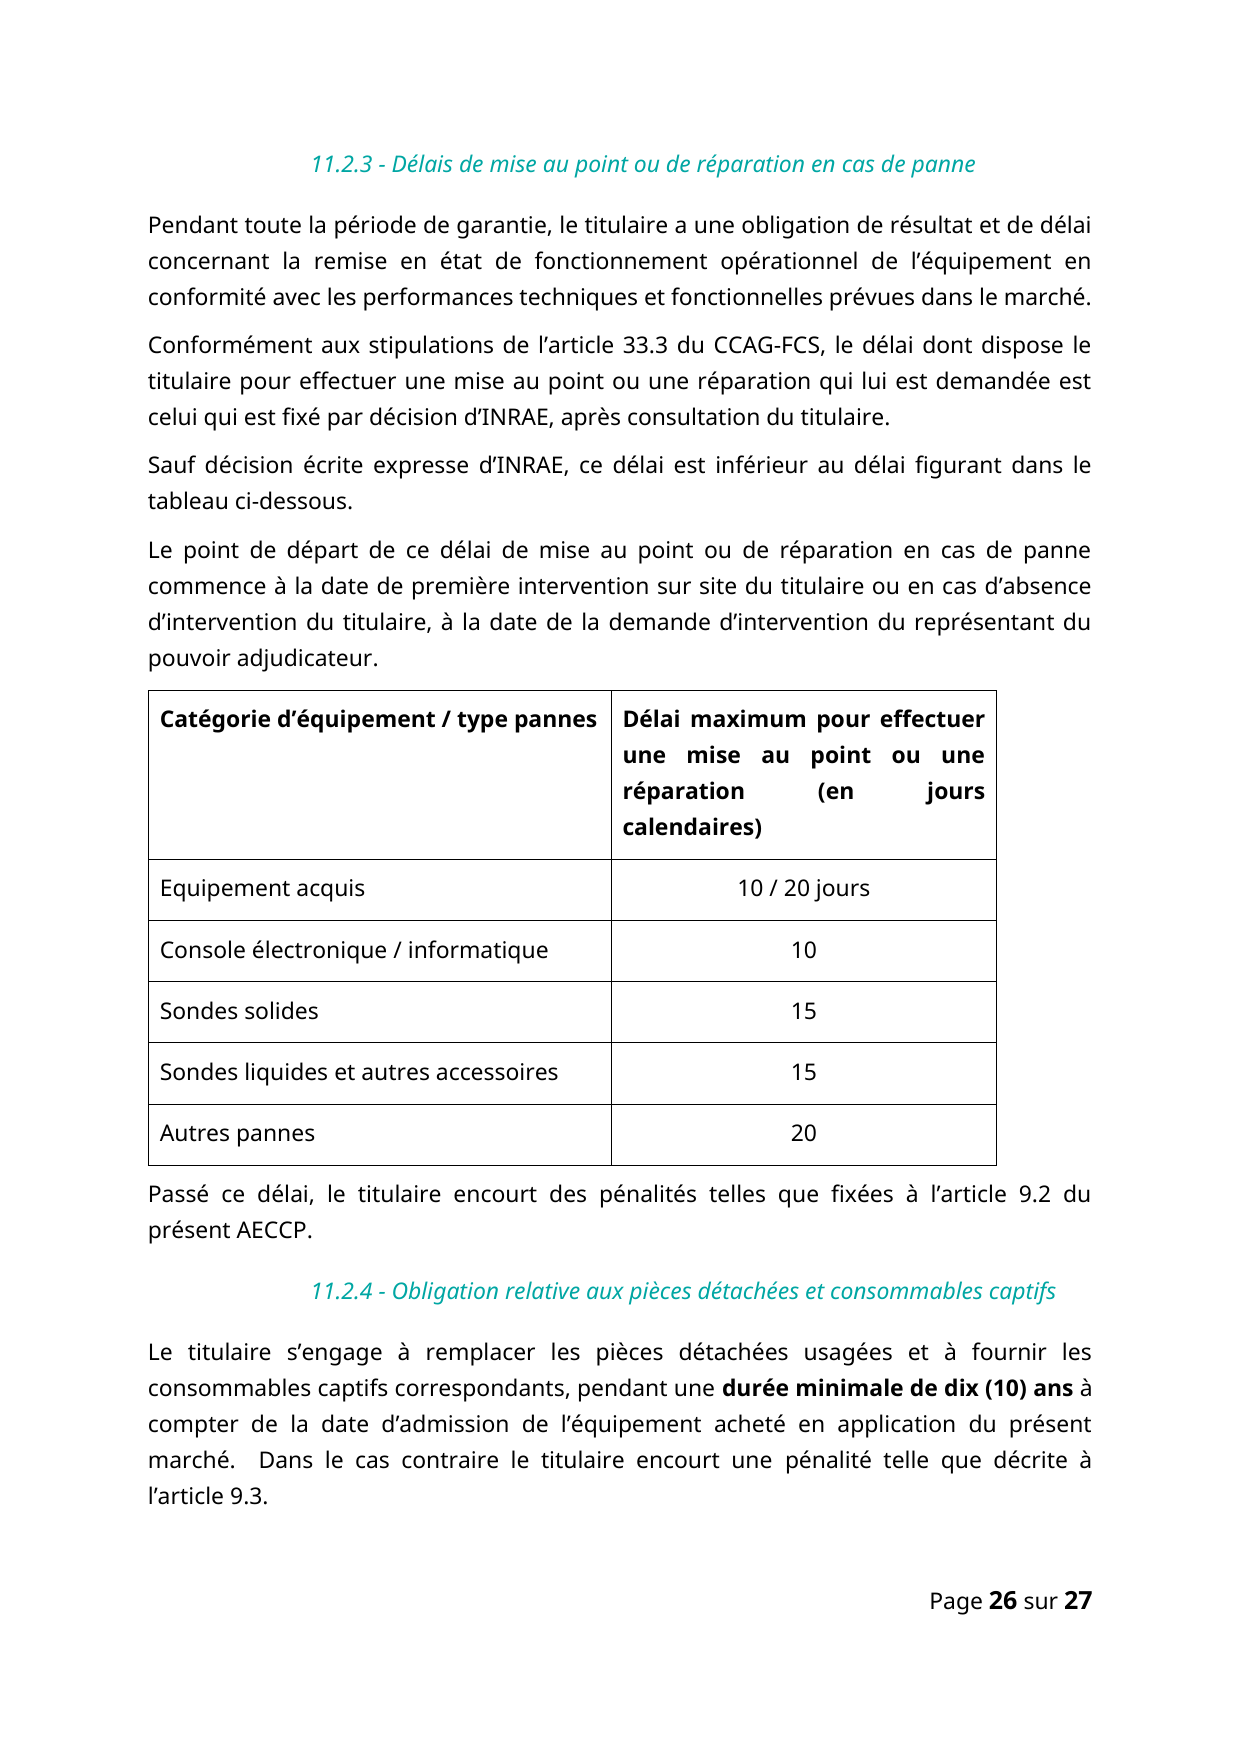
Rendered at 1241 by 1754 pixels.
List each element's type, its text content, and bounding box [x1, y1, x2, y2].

table_header Délai maximum pour effectuer une mise au point ou une réparation (en jours calendaires) [612, 691, 996, 859]
table_header Catégorie d’équipement / type pannes [149, 691, 611, 859]
table_cell Sondes solides [149, 982, 611, 1042]
text Passé ce délai, le titulaire encourt des pénalités telles que fixées à l’article 9.2 du présent AECCP. [148, 1178, 1092, 1245]
table_cell Autres pannes [149, 1105, 611, 1164]
text Sauf décision écrite expresse d’INRAE, ce délai est inférieur au délai figurant dans le tableau ci-dessous. [148, 449, 1092, 516]
text 11.2.4 - Obligation relative aux pièces détachées et consommables captifs [148, 1275, 1092, 1306]
table_cell 15 [612, 982, 996, 1042]
text Pendant toute la période de garantie, le titulaire a une obligation de résultat et de délai concernant la remise en état de fonctionnement opérationnel de l’équipement en conformité avec les performances techniques et fonctionnelles prévues dans le marché. [148, 209, 1092, 312]
table_cell Console électronique / informatique [149, 921, 611, 981]
text 11.2.3 - Délais de mise au point ou de réparation en cas de panne [148, 148, 1092, 179]
table_cell Equipement acquis [149, 860, 611, 920]
table_cell Sondes liquides et autres accessoires [149, 1043, 611, 1103]
text Le point de départ de ce délai de mise au point ou de réparation en cas de panne commence à la date de première intervention sur site du titulaire ou en cas d’absence d’intervention du titulaire, à la date de la demande d’intervention du représentant du pouvoir adjudicateur. [148, 534, 1092, 673]
table_cell 15 [612, 1043, 996, 1103]
text Conformément aux stipulations de l’article 33.3 du CCAG-FCS, le délai dont dispose le titulaire pour effectuer une mise au point ou une réparation qui lui est demandée est celui qui est fixé par décision d’INRAE, après consultation du titulaire. [148, 329, 1092, 432]
table_cell 10 / 20 jours [612, 860, 996, 920]
text Le titulaire s’engage à remplacer les pièces détachées usagées et à fournir les consommables captifs correspondants, pendant une durée minimale de dix (10) ans à compter de la date d’admission de l’équipement acheté en application du présent marché. Dans le cas contraire le titulaire encourt une pénalité telle que décrite à l’article 9.3. [148, 1336, 1092, 1511]
table_cell 20 [612, 1105, 996, 1164]
table_cell 10 [612, 921, 996, 981]
